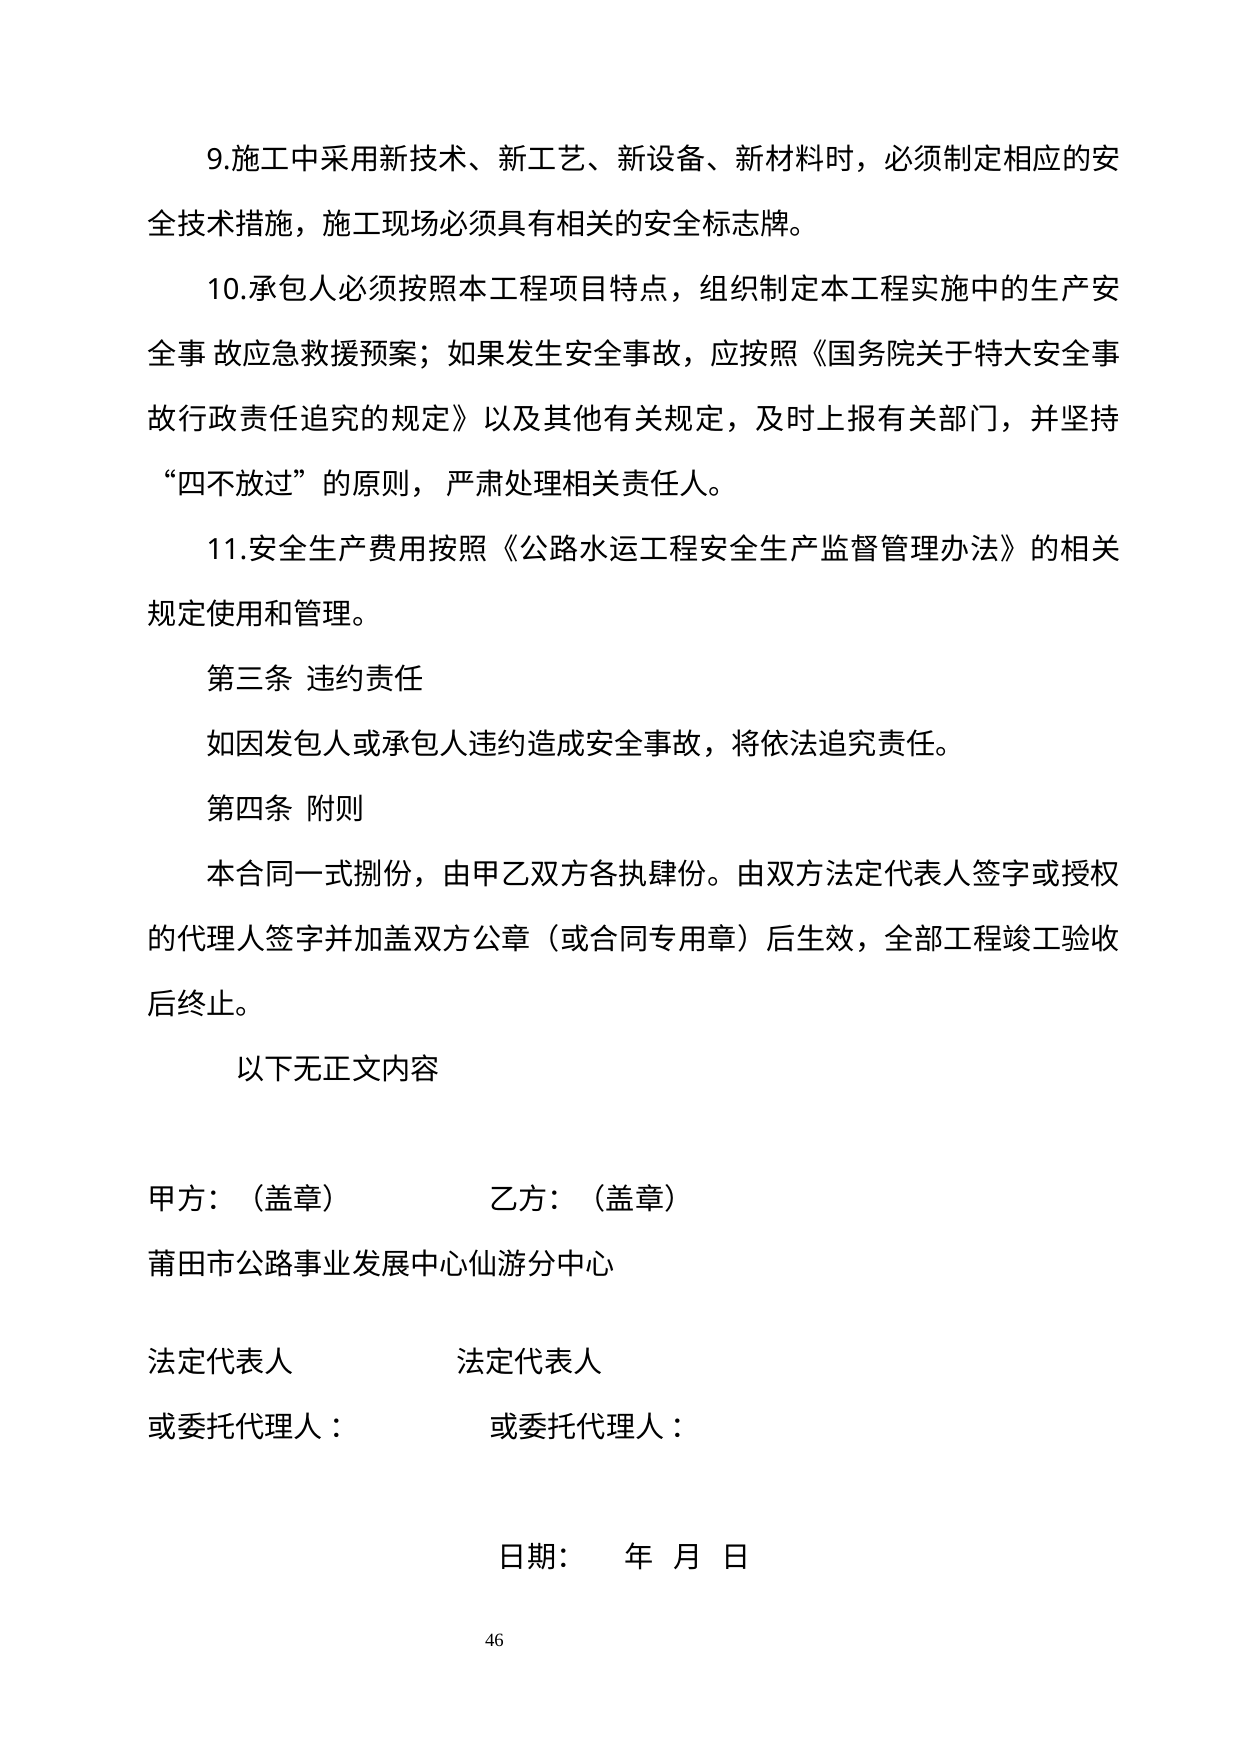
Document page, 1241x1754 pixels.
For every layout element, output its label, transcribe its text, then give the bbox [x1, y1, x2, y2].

text 或委托代理人 ： 或委托代理人 ： [148, 1392, 1122, 1457]
text 莆田市公路事业发展中心仙游分中心 [148, 1229, 1122, 1294]
text 甲方：（盖章） 乙方：（盖章） [148, 1164, 1122, 1229]
text 日期： 年 月 日 [148, 1522, 1122, 1587]
text 11.安全生产费用按照《公路水运工程安全生产监督管理办法》的相关规定使用和管理。 [148, 514, 1122, 644]
text 以下无正文内容 [191, 1034, 1122, 1099]
text 9.施工中采用新技术、新工艺、新设备、新材料时，必须制定相应的安全技术措施，施工现场必须具有相关的安全标志牌。 [148, 124, 1122, 254]
text 10.承包人必须按照本工程项目特点，组织制定本工程实施中的生产安全事 故应急救援预案；如果发生安全事故，应按照《国务院关于特大安全事故行政责任追究的规定》以及其他有关规定，及时上报有关部门，并坚持“四不放过”的原则， 严肃处理相关责任人。 [148, 254, 1122, 514]
text 法定代表人 法定代表人 [148, 1327, 1122, 1392]
text 本合同一式捌份，由甲乙双方各执肆份。由双方法定代表人签字或授权的代理人签字并加盖双方公章（或合同专用章）后生效，全部工程竣工验收后终止。 [148, 839, 1122, 1034]
text 第四条 附则 [148, 774, 1122, 839]
text 如因发包人或承包人违约造成安全事故，将依法追究责任。 [148, 709, 1122, 774]
text 第三条 违约责任 [148, 644, 1122, 709]
